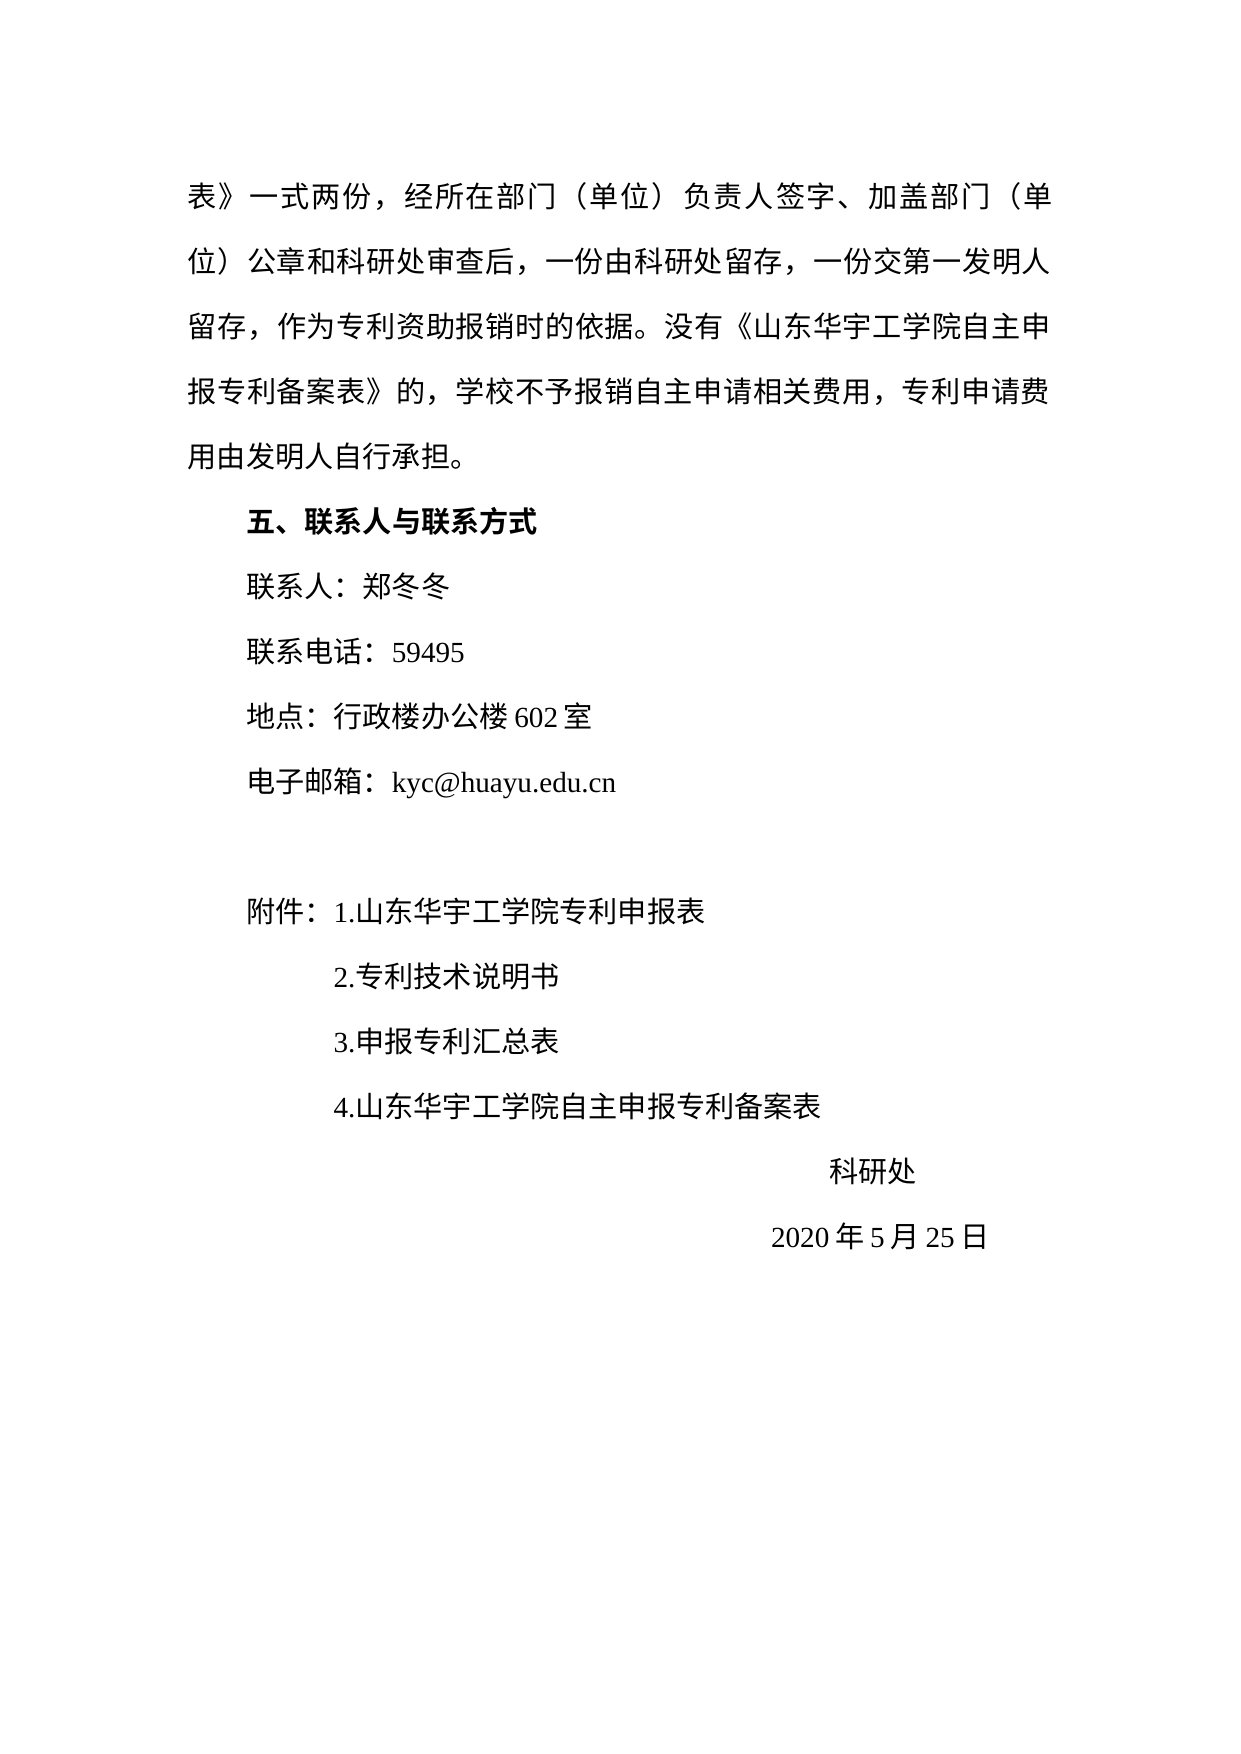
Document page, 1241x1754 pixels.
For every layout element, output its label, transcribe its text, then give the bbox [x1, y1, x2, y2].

text 联系人：郑冬冬 [187, 552, 1053, 617]
text 科研处 [187, 1137, 1053, 1202]
text 五、联系人与联系方式 [187, 487, 1053, 552]
text 2.专利技术说明书 [187, 942, 1053, 1007]
text 2020年5月25日 [187, 1202, 1053, 1267]
text 4.山东华宇工学院自主申报专利备案表 [187, 1072, 1053, 1137]
text 3.申报专利汇总表 [187, 1007, 1053, 1072]
text 地点：行政楼办公楼602室 [187, 682, 1053, 747]
text 电子邮箱：kyc@huayu.edu.cn [187, 747, 1053, 812]
text 附件：1.山东华宇工学院专利申报表 [187, 877, 1053, 942]
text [187, 162, 1053, 487]
text 联系电话：59495 [187, 617, 1053, 682]
